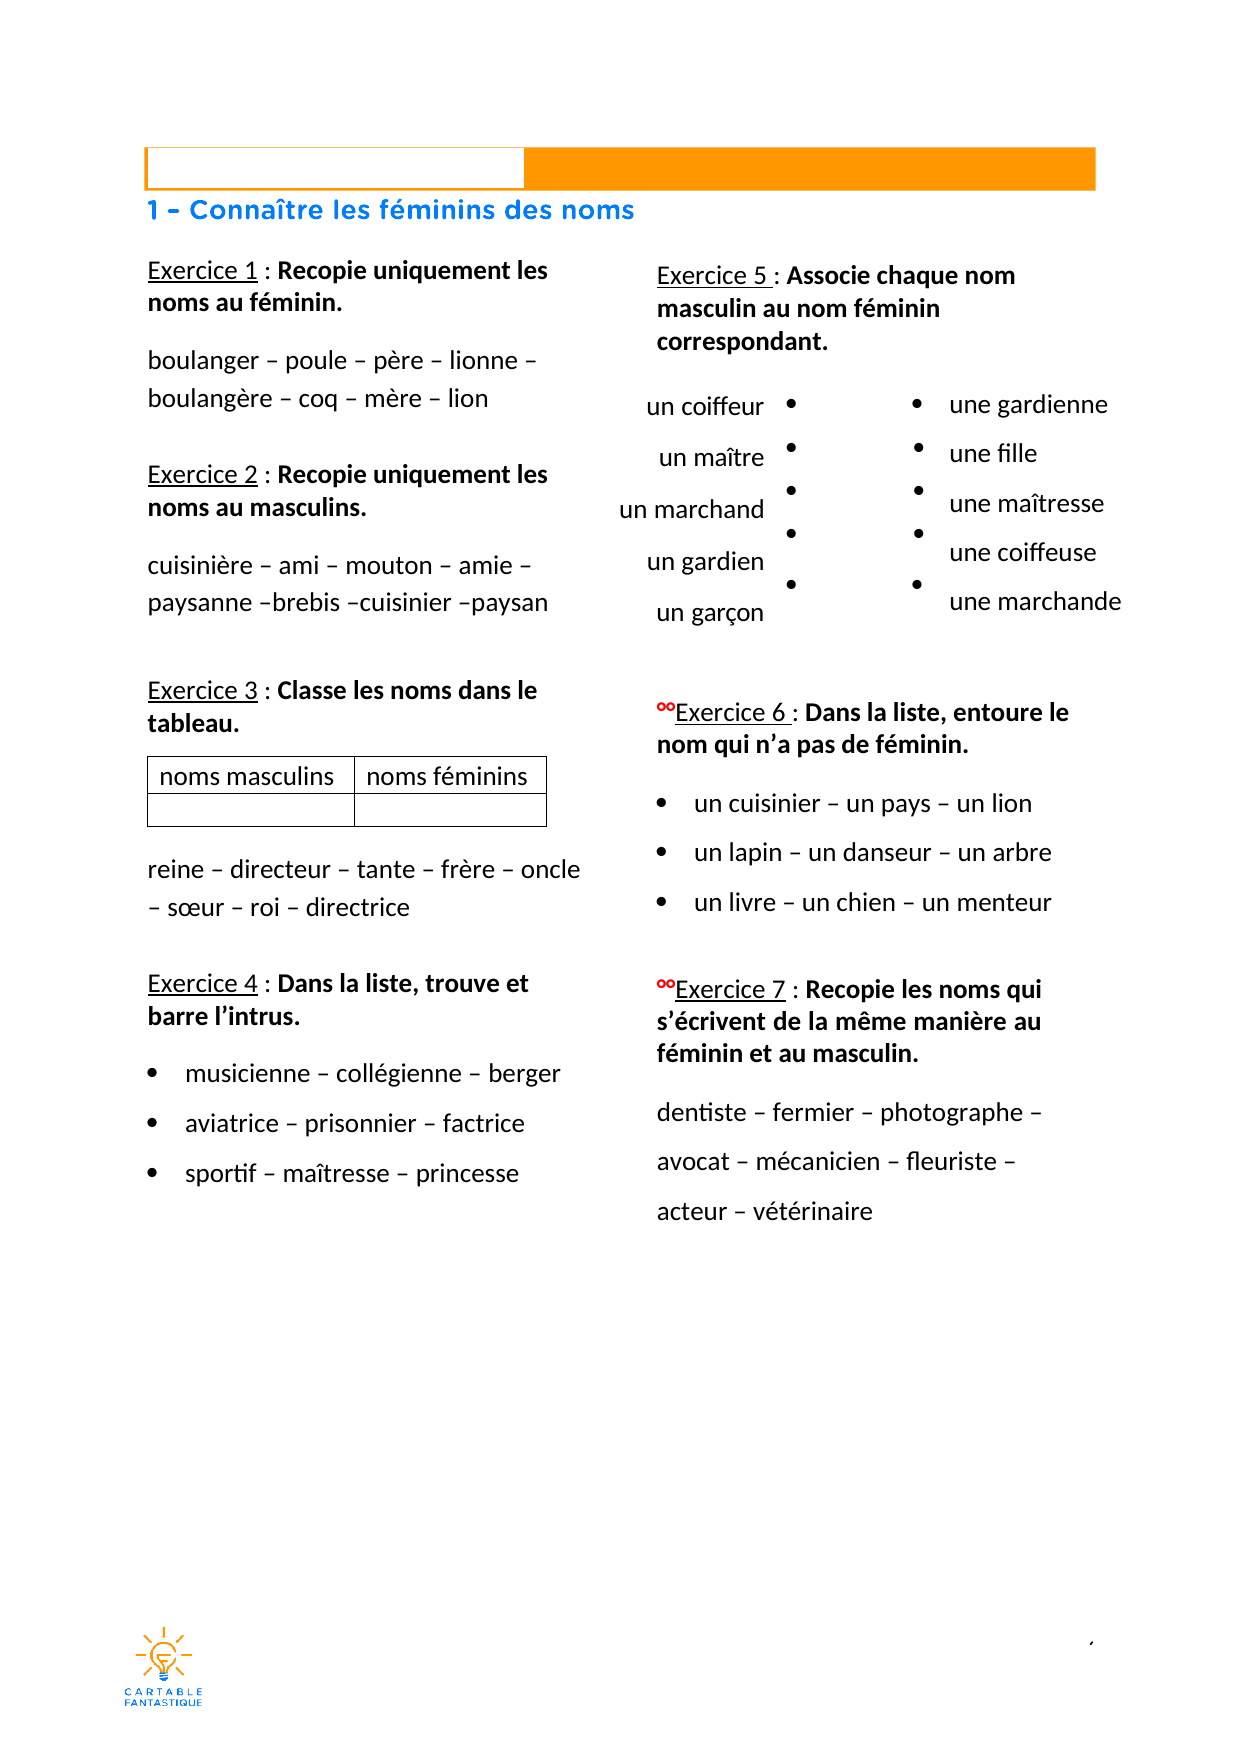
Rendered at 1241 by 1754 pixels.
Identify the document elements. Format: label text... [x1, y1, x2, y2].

text boulanger – poule – père – lionne – boulangère – coq – mère – lion [147, 343, 540, 414]
table_header une gardienne une fille une maîtresse une coiffeuse une marchande [937, 387, 1143, 628]
text – sœur – roi – directrice [147, 890, 584, 923]
table_header noms masculins [148, 757, 354, 793]
picture [124, 1627, 202, 1706]
text cuisinière – ami – mouton – amie – paysanne –brebis –cuisinier –paysan [147, 548, 551, 618]
list un cuisinier – un pays – un lion [657, 786, 1155, 819]
subtitle Exercice 5 : Associe chaque nom masculin au nom féminin correspondant. [657, 258, 1018, 357]
list un lapin – un danseur – un arbre [657, 835, 1155, 868]
text Exercice 3 : Classe les noms dans le tableau. [147, 673, 584, 739]
text Exercice 1 : Recopie uniquement les noms au féminin. [147, 253, 584, 318]
list un livre – un chien – un menteur [657, 885, 1155, 918]
table_header      [776, 387, 856, 628]
list musicienne – collégienne – berger [147, 1057, 584, 1090]
subtitle °°Exercice 7 : Recopie les noms qui s’écrivent de la même manière au féminin et au masculin. [657, 972, 1042, 1069]
table_cell [148, 794, 354, 826]
table_header un coiffeur un maître un marchand un gardien un garçon [598, 387, 776, 628]
picture [147, 193, 649, 226]
text Exercice 2 : Recopie uniquement les noms au masculins. [147, 457, 584, 523]
text reine – directeur – tante – frère – oncle [147, 852, 584, 885]
list sportif – maîtresse – princesse [147, 1156, 584, 1189]
list aviatrice – prisonnier – factrice [147, 1106, 584, 1139]
text °°Exercice 6 : Dans la liste, entoure le nom qui n’a pas de féminin. [657, 696, 1072, 761]
text Exercice 4 : Dans la liste, trouve et barre l’intrus. [147, 966, 584, 1032]
text dentiste – fermier – photographe – avocat – mécanicien – fleuriste – acteur – vétérinaire [657, 1095, 1045, 1227]
picture [147, 147, 525, 188]
table_header      [856, 387, 937, 628]
table_cell [355, 794, 546, 826]
table_header noms féminins [355, 757, 546, 793]
